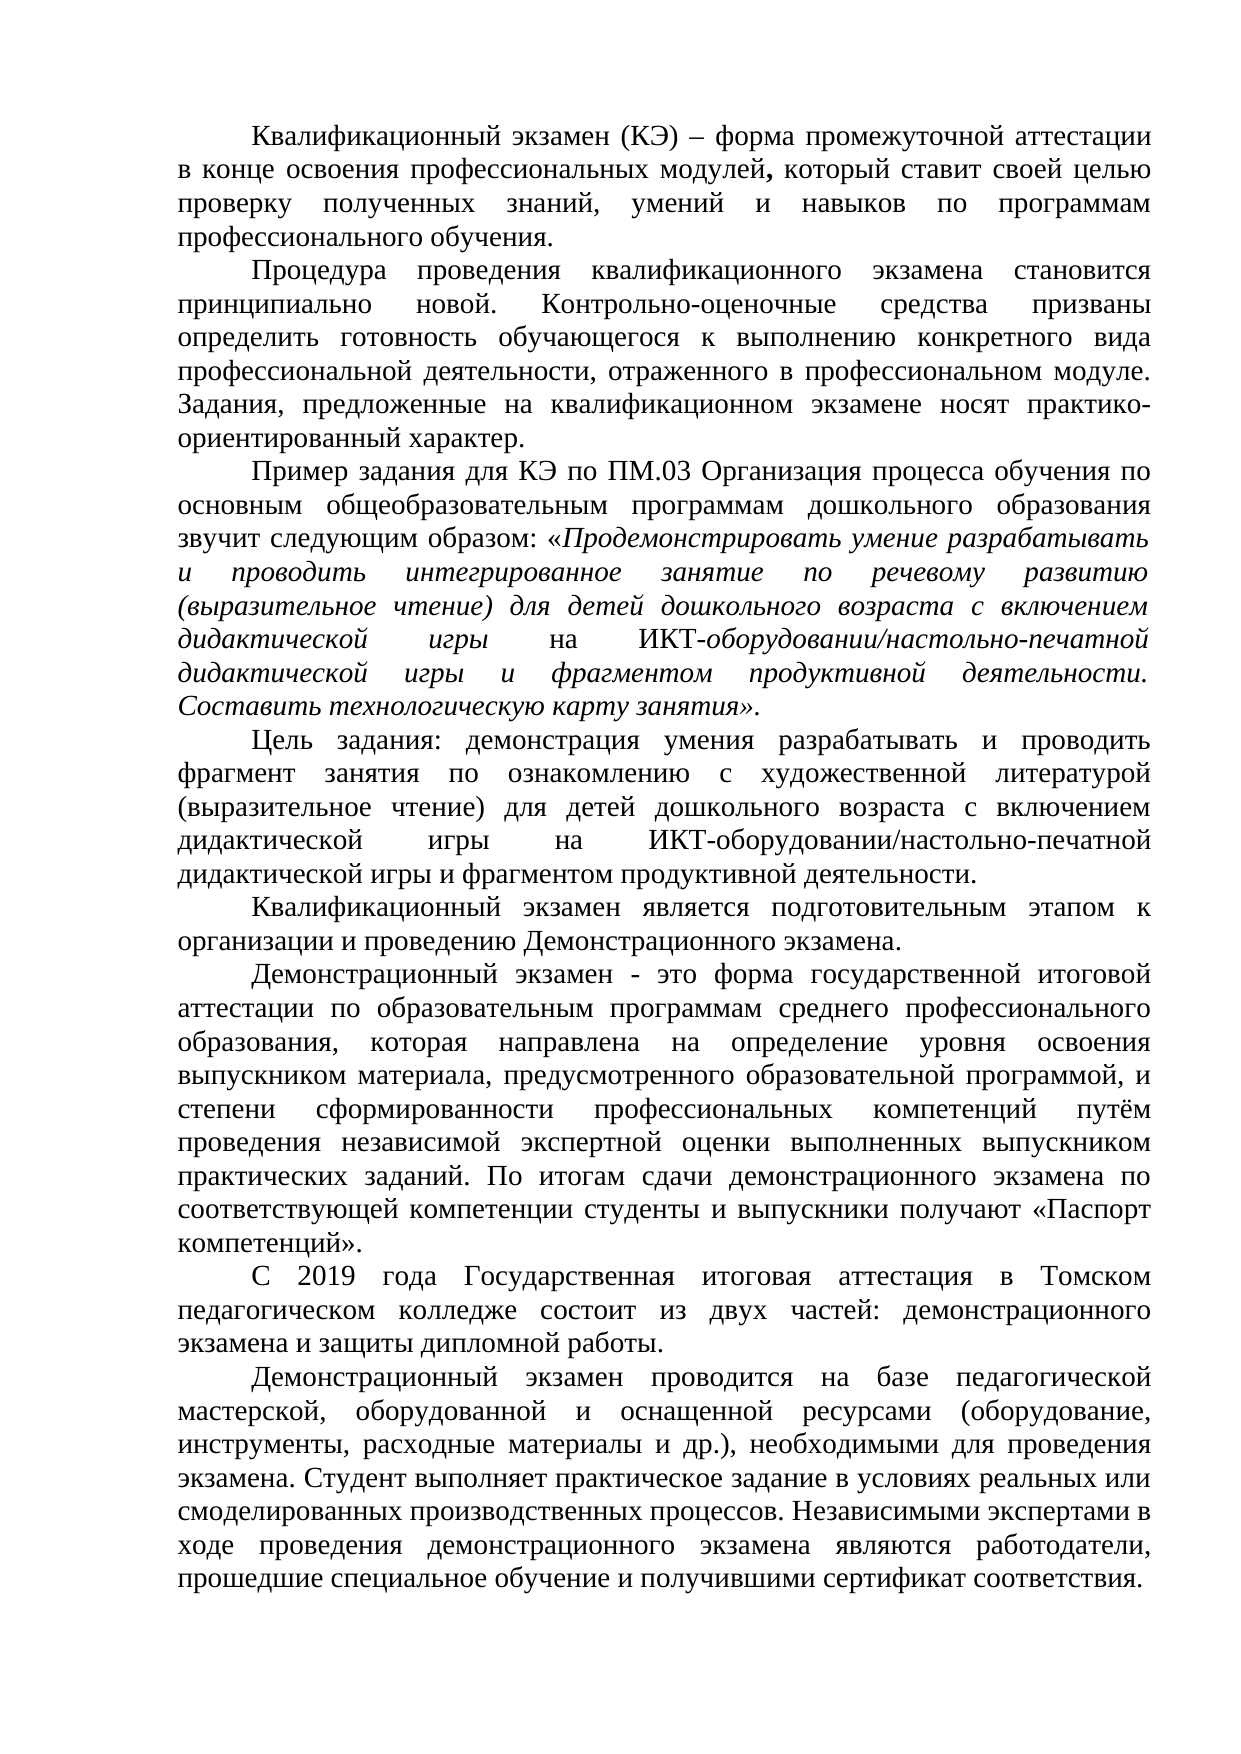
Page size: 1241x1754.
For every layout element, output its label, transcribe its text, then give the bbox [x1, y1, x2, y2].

text Квалификационный экзамен (КЭ) – форма промежуточной аттестации в конце освоения профессиональных модулей, который ставит своей целью проверку полученных знаний, умений и навыков по программам профессионального обучения. [177, 118, 1152, 252]
list Пример задания для КЭ по ПМ.03 Организация процесса обучения по основным общеобразовательным программам дошкольного образования звучит следующим образом: «Продемонстрировать умение разрабатывать и проводить интегрированное занятие по речевому развитию (выразительное чтение) для детей дошкольного возраста с включением дидактической игры на ИКТ-оборудовании/настольно-печатной дидактической игры и фрагментом продуктивной деятельности. Составить технологическую карту занятия». [177, 453, 1152, 722]
text Демонстрационный экзамен - это форма государственной итоговой аттестации по образовательным программам среднего профессионального образования, которая направлена на определение уровня освоения выпускником материала, предусмотренного образовательной программой, и степени сформированности профессиональных компетенций путём проведения независимой экспертной оценки выполненных выпускником практических заданий. По итогам сдачи демонстрационного экзамена по соответствующей компетенции студенты и выпускники получают «Паспорт компетенций». [177, 957, 1152, 1258]
text Демонстрационный экзамен проводится на базе педагогической мастерской, оборудованной и оснащенной ресурсами (оборудование, инструменты, расходные материалы и др.), необходимыми для проведения экзамена. Студент выполняет практическое задание в условиях реальных или смоделированных производственных процессов. Независимыми экспертами в ходе проведения демонстрационного экзамена являются работодатели, прошедшие специальное обучение и получившими сертификат соответствия. [177, 1359, 1152, 1594]
list Процедура проведения квалификационного экзамена становится принципиально новой. Контрольно-оценочные средства призваны определить готовность обучающегося к выполнению конкретного вида профессиональной деятельности, отраженного в профессиональном модуле. Задания, предложенные на квалификационном экзамене носят практико-ориентированный характер. [177, 252, 1152, 453]
text С 2019 года Государственная итоговая аттестация в Томском педагогическом колледже состоит из двух частей: демонстрационного экзамена и защиты дипломной работы. [177, 1258, 1152, 1359]
list Цель задания: демонстрация умения разрабатывать и проводить фрагмент занятия по ознакомлению с художественной литературой (выразительное чтение) для детей дошкольного возраста с включением дидактической игры на ИКТ-оборудовании/настольно-печатной дидактической игры и фрагментом продуктивной деятельности. [177, 722, 1152, 889]
list Квалификационный экзамен является подготовительным этапом к организации и проведению Демонстрационного экзамена. [177, 889, 1152, 957]
